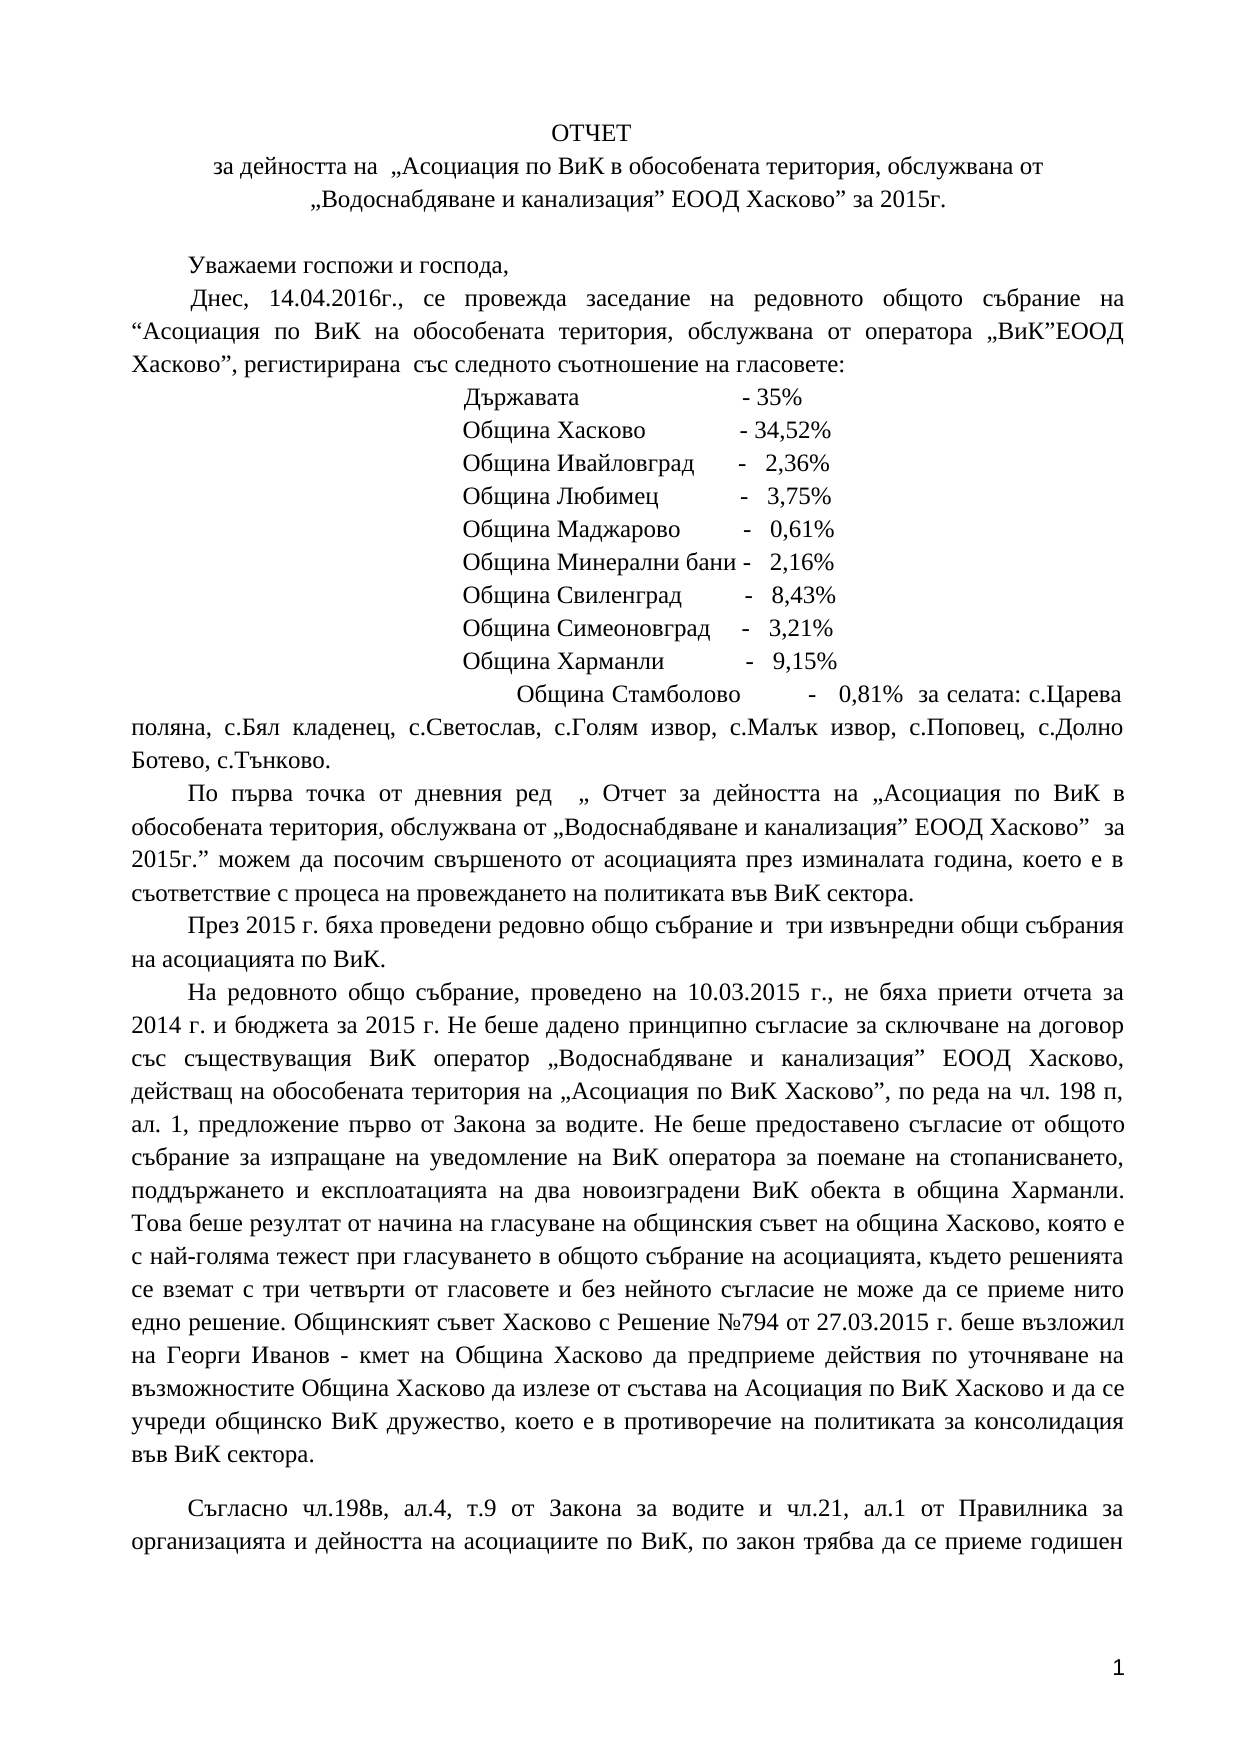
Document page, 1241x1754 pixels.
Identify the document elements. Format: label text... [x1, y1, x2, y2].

text През 2015 г. бяха проведени редовно общо събрание и три извънредни общи събрания на асоциацията по ВиК. [131, 911, 1125, 972]
text Община Свиленград - 8,43% [131, 580, 1125, 609]
text за дейността на „Асоциация по ВиК в обособената територия, обслужвана от „Водоснабдяване и канализация” ЕООД Хасково” за 2015г. [131, 151, 1125, 213]
text Община Харманли - 9,15% [131, 646, 1125, 675]
text Община Минерални бани - 2,16% [131, 547, 1125, 576]
text Държавата - 35% [72, 382, 1125, 411]
text Днес, 14.04.2016г., се провежда заседание на редовното общото събрание на “Асоциация по ВиК на обособената територия, обслужвана от оператора „ВиК”ЕООД Хасково”, регистирирана със следното съотношение на гласовете: [131, 283, 1125, 378]
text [131, 1493, 1125, 1554]
text Община Любимец - 3,75% [131, 481, 1125, 510]
text Община Маджарово - 0,61% [131, 514, 1125, 543]
text Община Хасково - 34,52% [131, 415, 1125, 444]
text На редовното общо събрание, проведено на 10.03.2015 г., не бяха приети отчета за 2014 г. и бюджета за 2015 г. Не беше дадено принципно съгласие за сключване на договор със съществуващия ВиК оператор „Водоснабдяване и канализация” ЕООД Хасково, действащ на обособената територия на „Асоциация по ВиК Хасково”, по реда на чл. 198 п, ал. 1, предложение първо от Закона за водите. Не беше предоставено съгласие от общото събрание за изпращане на уведомление на ВиК оператора за поемане на стопанисването, поддържането и експлоатацията на два новоизградени ВиК обекта в община Харманли. Това беше резултат от начина на гласуване на общинския съвет на община Хасково, която е с най-голяма тежест при гласуването в общото събрание на асоциацията, където решенията се вземат с три четвърти от гласовете и без нейното съгласие не може да се приеме нито едно решение. Общинският съвет Хасково с Решение №794 от 27.03.2015 г. беше възложил на Георги Иванов - кмет на Община Хасково да предприеме действия по уточняване на възможностите Община Хасково да излезе от състава на Асоциация по ВиК Хасково и да се учреди общинско ВиК дружество, което е в противоречие на политиката за консолидация във ВиК сектора. [131, 977, 1125, 1468]
text Уважаеми госпожи и господа, [131, 250, 1125, 279]
text Община Стамболово - 0,81% за селата: с.Царева поляна, с.Бял кладенец, с.Светослав, с.Голям извор, с.Малък извор, с.Поповец, с.Долно Ботево, с.Тънково. [131, 679, 1125, 774]
text Община Симеоновград - 3,21% [131, 613, 1125, 642]
text Община Ивайловград - 2,36% [131, 448, 1125, 477]
text По първа точка от дневния ред „ Отчет за дейността на „Асоциация по ВиК в обособената територия, обслужвана от „Водоснабдяване и канализация” ЕООД Хасково” за 2015г.” можем да посочим свършеното от асоциацията през изминалата година, което е в съответствие с процеса на провеждането на политиката във ВиК сектора. [131, 778, 1125, 906]
text ОТЧЕТ [426, 118, 1125, 147]
